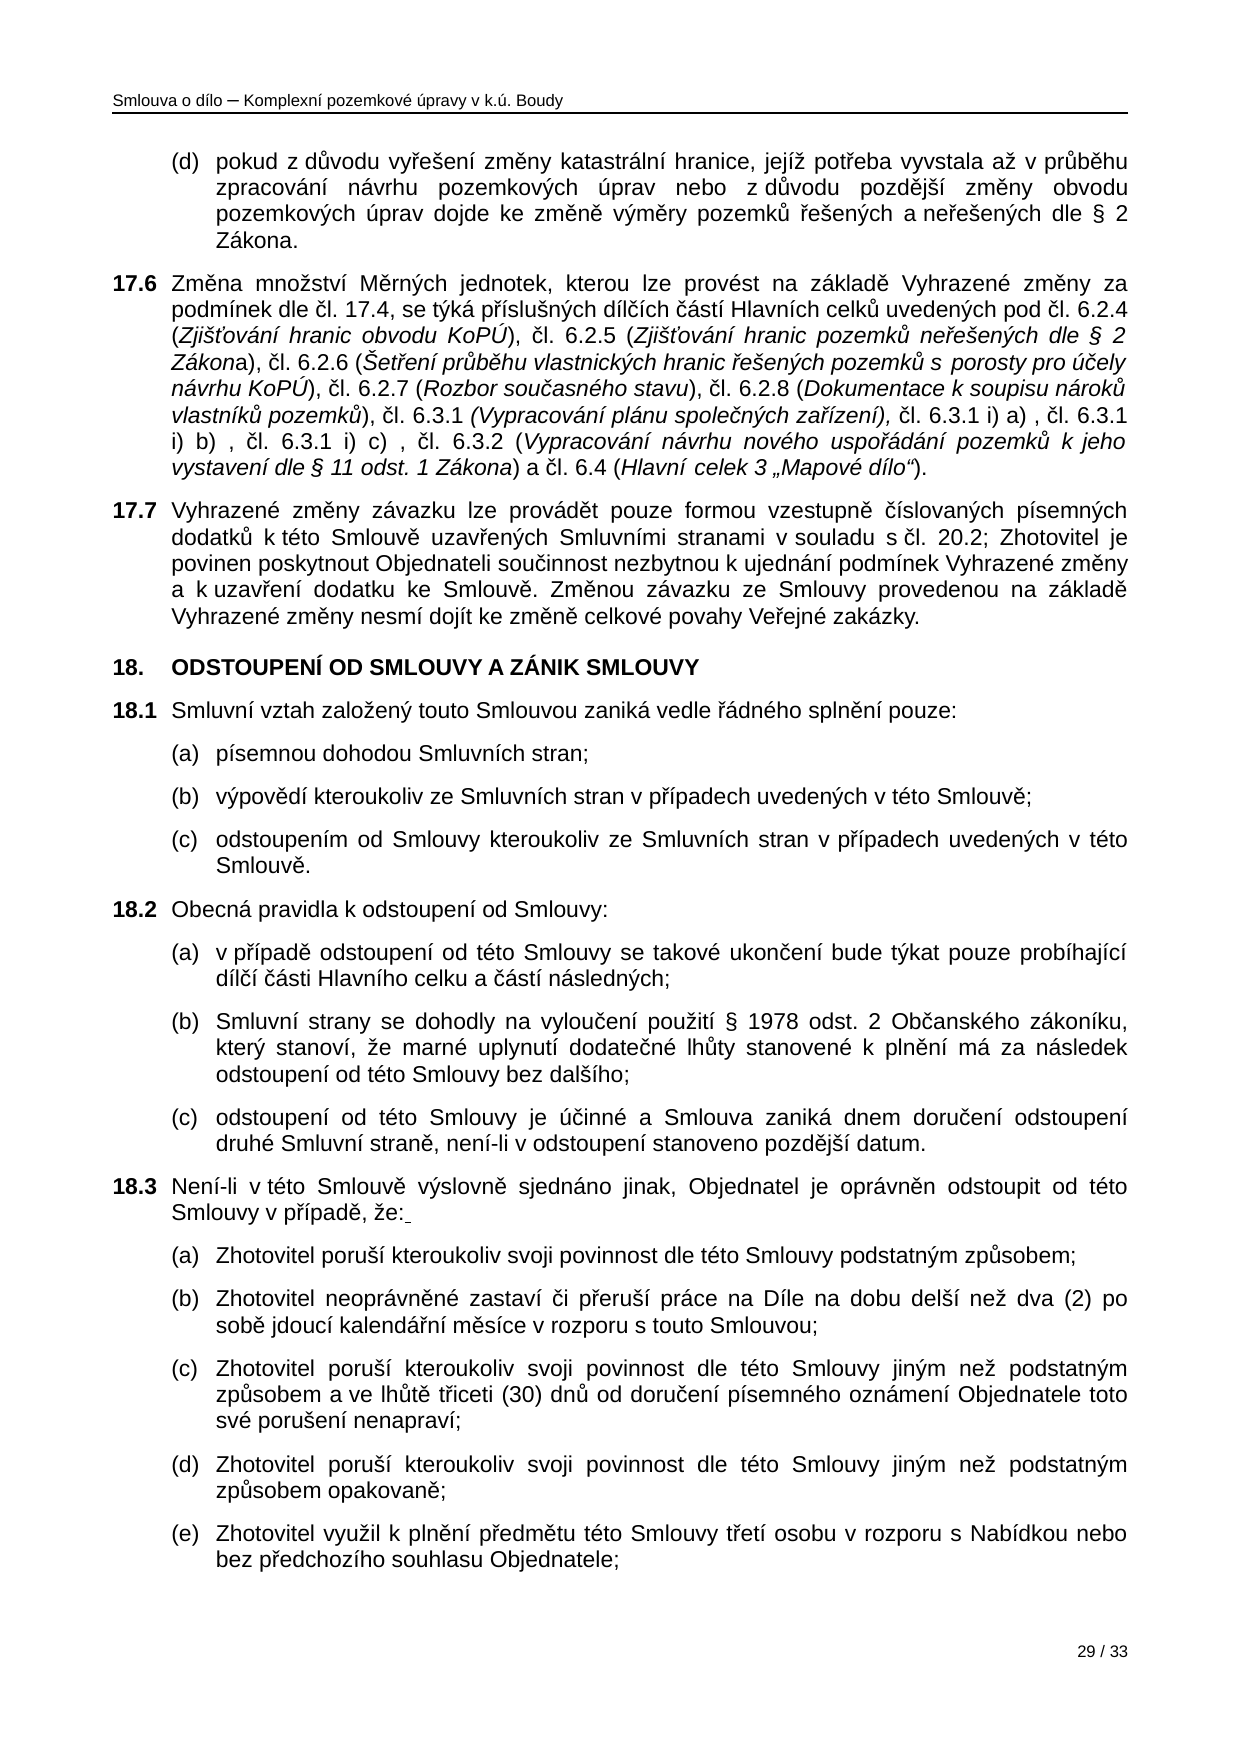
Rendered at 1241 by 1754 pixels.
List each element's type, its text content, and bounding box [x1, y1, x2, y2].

text Zhotovitel poruší kteroukoliv svoji povinnost dle této Smlouvy jiným než podstatným způsobem a ve lhůtě třiceti (30) dnů od doručení písemného oznámení Objednatele toto své porušení nenapraví; [171, 1355, 1128, 1434]
text Není-li v této Smlouvě výslovně sjednáno jinak, Objednatel je oprávněn odstoupit od této Smlouvy v případě, že: [112, 1173, 1128, 1226]
list v případě odstoupení od této Smlouvy se takové ukončení bude týkat pouze probíhající dílčí části Hlavního celku a částí následných; [171, 938, 1128, 991]
text Vyhrazené změny závazku lze provádět pouze formou vzestupně číslovaných písemných dodatků k této Smlouvě uzavřených Smluvními stranami v souladu s čl. 20.2; Zhotovitel je povinen poskytnout Objednateli součinnost nezbytnou k ujednání podmínek Vyhrazené změny a k uzavření dodatku ke Smlouvě. Změnou závazku ze Smlouvy provedenou na základě Vyhrazené změny nesmí dojít ke změně celkové povahy Veřejné zakázky. [112, 497, 1128, 629]
text ODSTOUPENÍ OD SMLOUVY a zánik smlouvy [112, 654, 1128, 680]
list písemnou dohodou Smluvních stran; [171, 740, 1128, 766]
text odstoupením od Smlouvy kteroukoliv ze Smluvních stran v případech uvedených v této Smlouvě. [171, 826, 1128, 879]
list Zhotovitel neoprávněné zastaví či přeruší práce na Díle na dobu delší než dva (2) po sobě jdoucí kalendářní měsíce v rozporu s touto Smlouvou; [171, 1285, 1128, 1338]
text Obecná pravidla k odstoupení od Smlouvy: [112, 896, 1128, 922]
text Změna množství Měrných jednotek, kterou lze provést na základě Vyhrazené změny za podmínek dle čl. 17.4, se týká příslušných dílčích částí Hlavních celků uvedených pod čl. 6.2.4 (Zjišťování hranic obvodu KoPÚ), čl. 6.2.5 (Zjišťování hranic pozemků neřešených dle § 2 Zákona), čl. 6.2.6 (Šetření průběhu vlastnických hranic řešených pozemků s porosty pro účely návrhu KoPÚ), čl. 6.2.7 (Rozbor současného stavu), čl. 6.2.8 (Dokumentace k soupisu nároků vlastníků pozemků), čl. 6.3.1 (Vypracování plánu společných zařízení), čl. 6.3.1 i) a) , čl. 6.3.1 i) b) , čl. 6.3.1 i) c) , čl. 6.3.2 (Vypracování návrhu nového uspořádání pozemků k jeho vystavení dle § 11 odst. 1 Zákona) a čl. 6.4 (Hlavní celek 3 „Mapové dílo“). [112, 270, 1128, 481]
text Smluvní vztah založený touto Smlouvou zaniká vedle řádného splnění pouze: [112, 697, 1128, 723]
text Smluvní strany se dohodly na vyloučení použití § 1978 odst. 2 Občanského zákoníku, který stanoví, že marné uplynutí dodatečné lhůty stanovené k plnění má za následek odstoupení od této Smlouvy bez dalšího; [171, 1008, 1128, 1087]
list pokud z důvodu vyřešení změny katastrální hranice, jejíž potřeba vyvstala až v průběhu zpracování návrhu pozemkových úprav nebo z důvodu pozdější změny obvodu pozemkových úprav dojde ke změně výměry pozemků řešených a neřešených dle § 2 Zákona. [171, 148, 1128, 253]
list Zhotovitel poruší kteroukoliv svoji povinnost dle této Smlouvy podstatným způsobem; [171, 1242, 1128, 1269]
text odstoupení od této Smlouvy je účinné a Smlouva zaniká dnem doručení odstoupení druhé Smluvní straně, není-li v odstoupení stanoveno pozdější datum. [171, 1104, 1128, 1156]
text Zhotovitel využil k plnění předmětu této Smlouvy třetí osobu v rozporu s Nabídkou nebo bez předchozího souhlasu Objednatele; [171, 1520, 1128, 1573]
text Zhotovitel poruší kteroukoliv svoji povinnost dle této Smlouvy jiným než podstatným způsobem opakovaně; [171, 1451, 1128, 1503]
text výpovědí kteroukoliv ze Smluvních stran v případech uvedených v této Smlouvě; [171, 783, 1128, 809]
